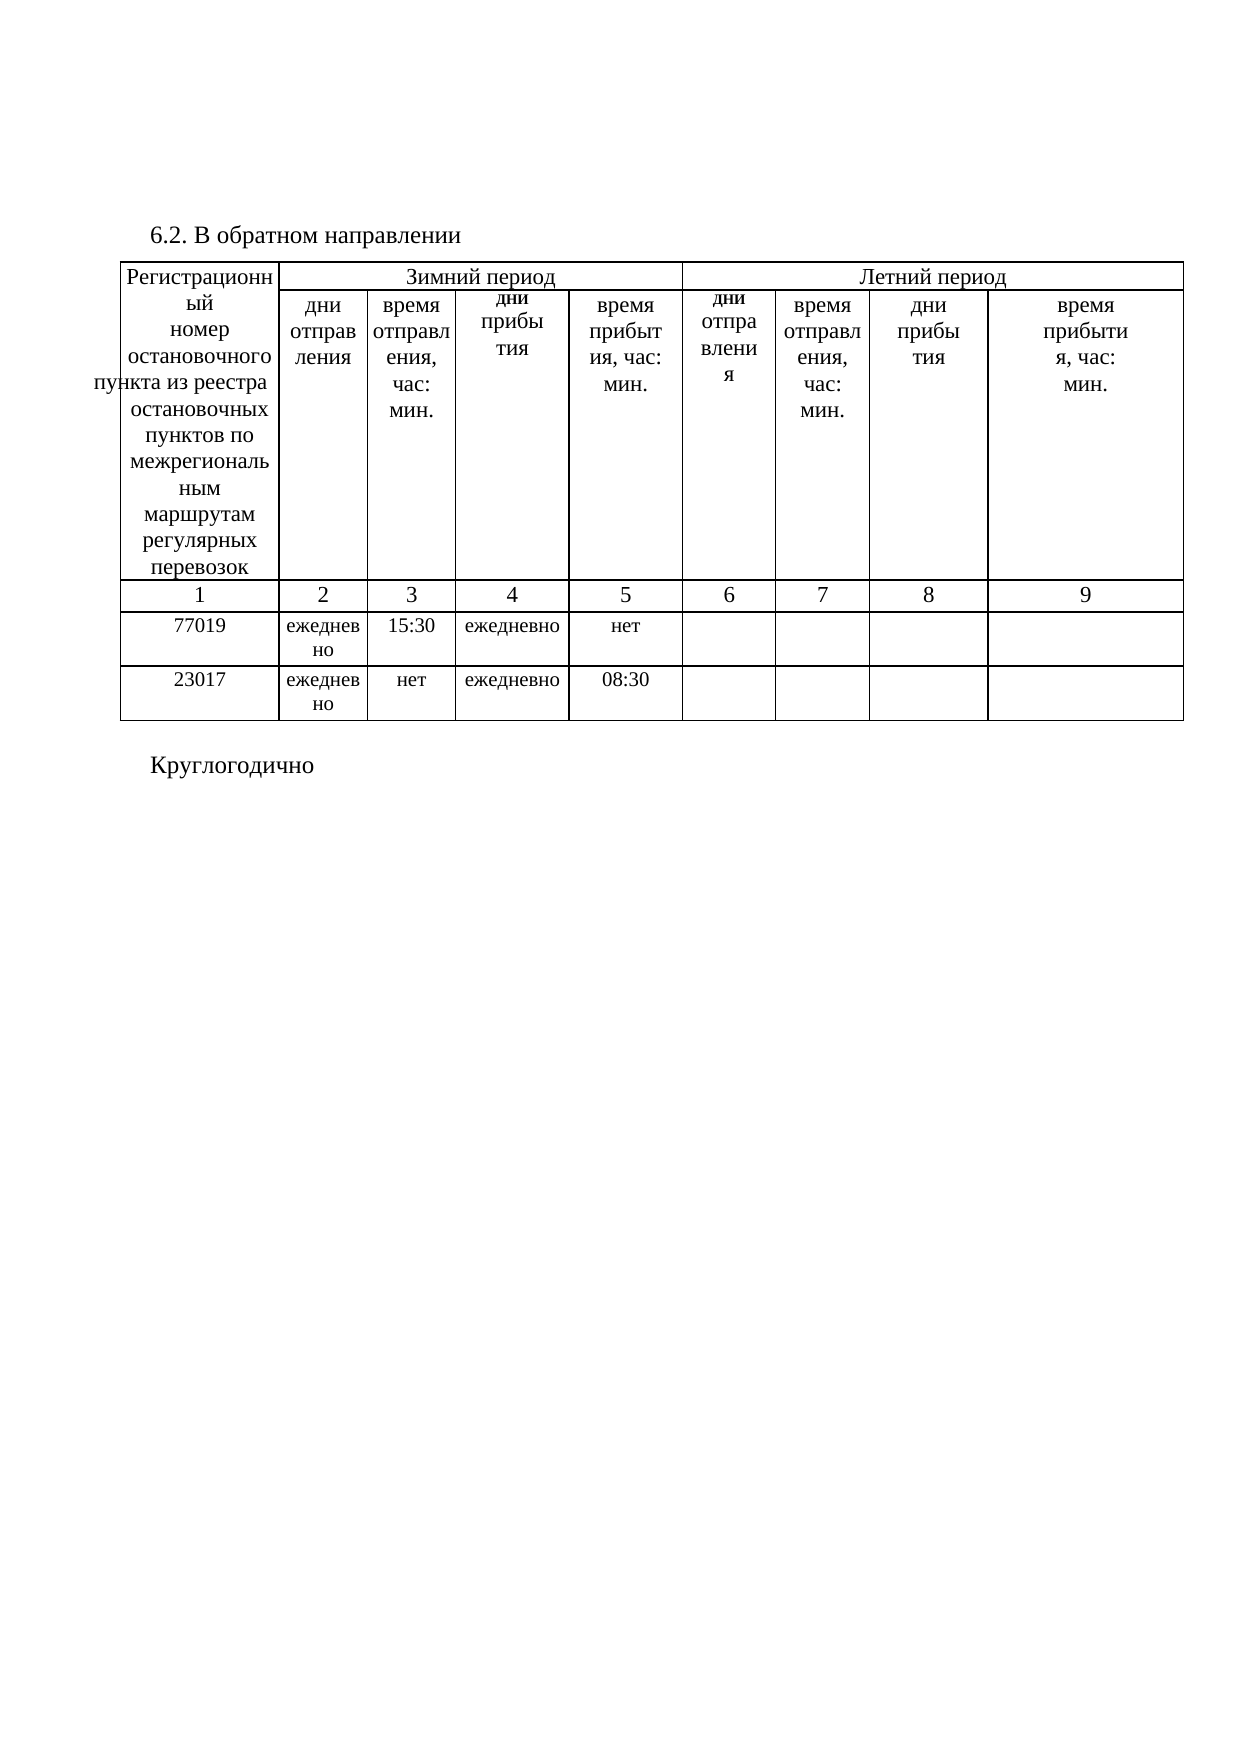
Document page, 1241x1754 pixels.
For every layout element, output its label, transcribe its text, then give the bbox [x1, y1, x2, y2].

table_cell [870, 667, 987, 720]
table_cell 8 [870, 581, 987, 611]
table_cell [683, 667, 775, 720]
table_cell 6 [683, 581, 775, 611]
table_cell ежедневно [280, 667, 367, 720]
table_cell 3 [368, 581, 455, 611]
table_header Летний период [683, 263, 1183, 289]
table_cell 08:30 [570, 667, 682, 720]
table_cell время отправл ения, час: мин. [368, 291, 455, 579]
table_cell время отправл ения, час: мин. [776, 291, 869, 579]
table_cell ежедневно [280, 613, 367, 665]
table_cell ДНИ прибы тия [456, 291, 568, 579]
table_cell [776, 667, 869, 720]
text Круглогодично [150, 750, 1090, 779]
table_cell [989, 667, 1183, 720]
table_cell [776, 613, 869, 665]
table_cell нет [570, 613, 682, 665]
table_cell [870, 613, 987, 665]
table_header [121, 263, 278, 579]
table_cell 4 [456, 581, 568, 611]
table_cell ежедневно [456, 613, 568, 665]
table_cell 15:30 [368, 613, 455, 665]
table_cell [989, 613, 1183, 665]
table_cell нет [368, 667, 455, 720]
table_cell 2 [280, 581, 367, 611]
table_cell дни прибы тия [870, 291, 987, 579]
table_cell ежедневно [456, 667, 568, 720]
table_cell 5 [570, 581, 682, 611]
table_cell 7 [776, 581, 869, 611]
table_cell 23017 [121, 667, 278, 720]
table_cell ДНИ отпра влени я [683, 291, 775, 579]
table_cell [683, 613, 775, 665]
table_cell 1 [121, 581, 278, 611]
table_cell дни отправ ления [280, 291, 367, 579]
table_cell время прибыти я, час: мин. [989, 291, 1183, 579]
table_cell 9 [989, 581, 1183, 611]
table_cell 77019 [121, 613, 278, 665]
table_header Зимний период [280, 263, 682, 289]
table_cell время прибыт ия, час: мин. [570, 291, 682, 579]
text 6.2. В обратном направлении [150, 220, 1090, 249]
